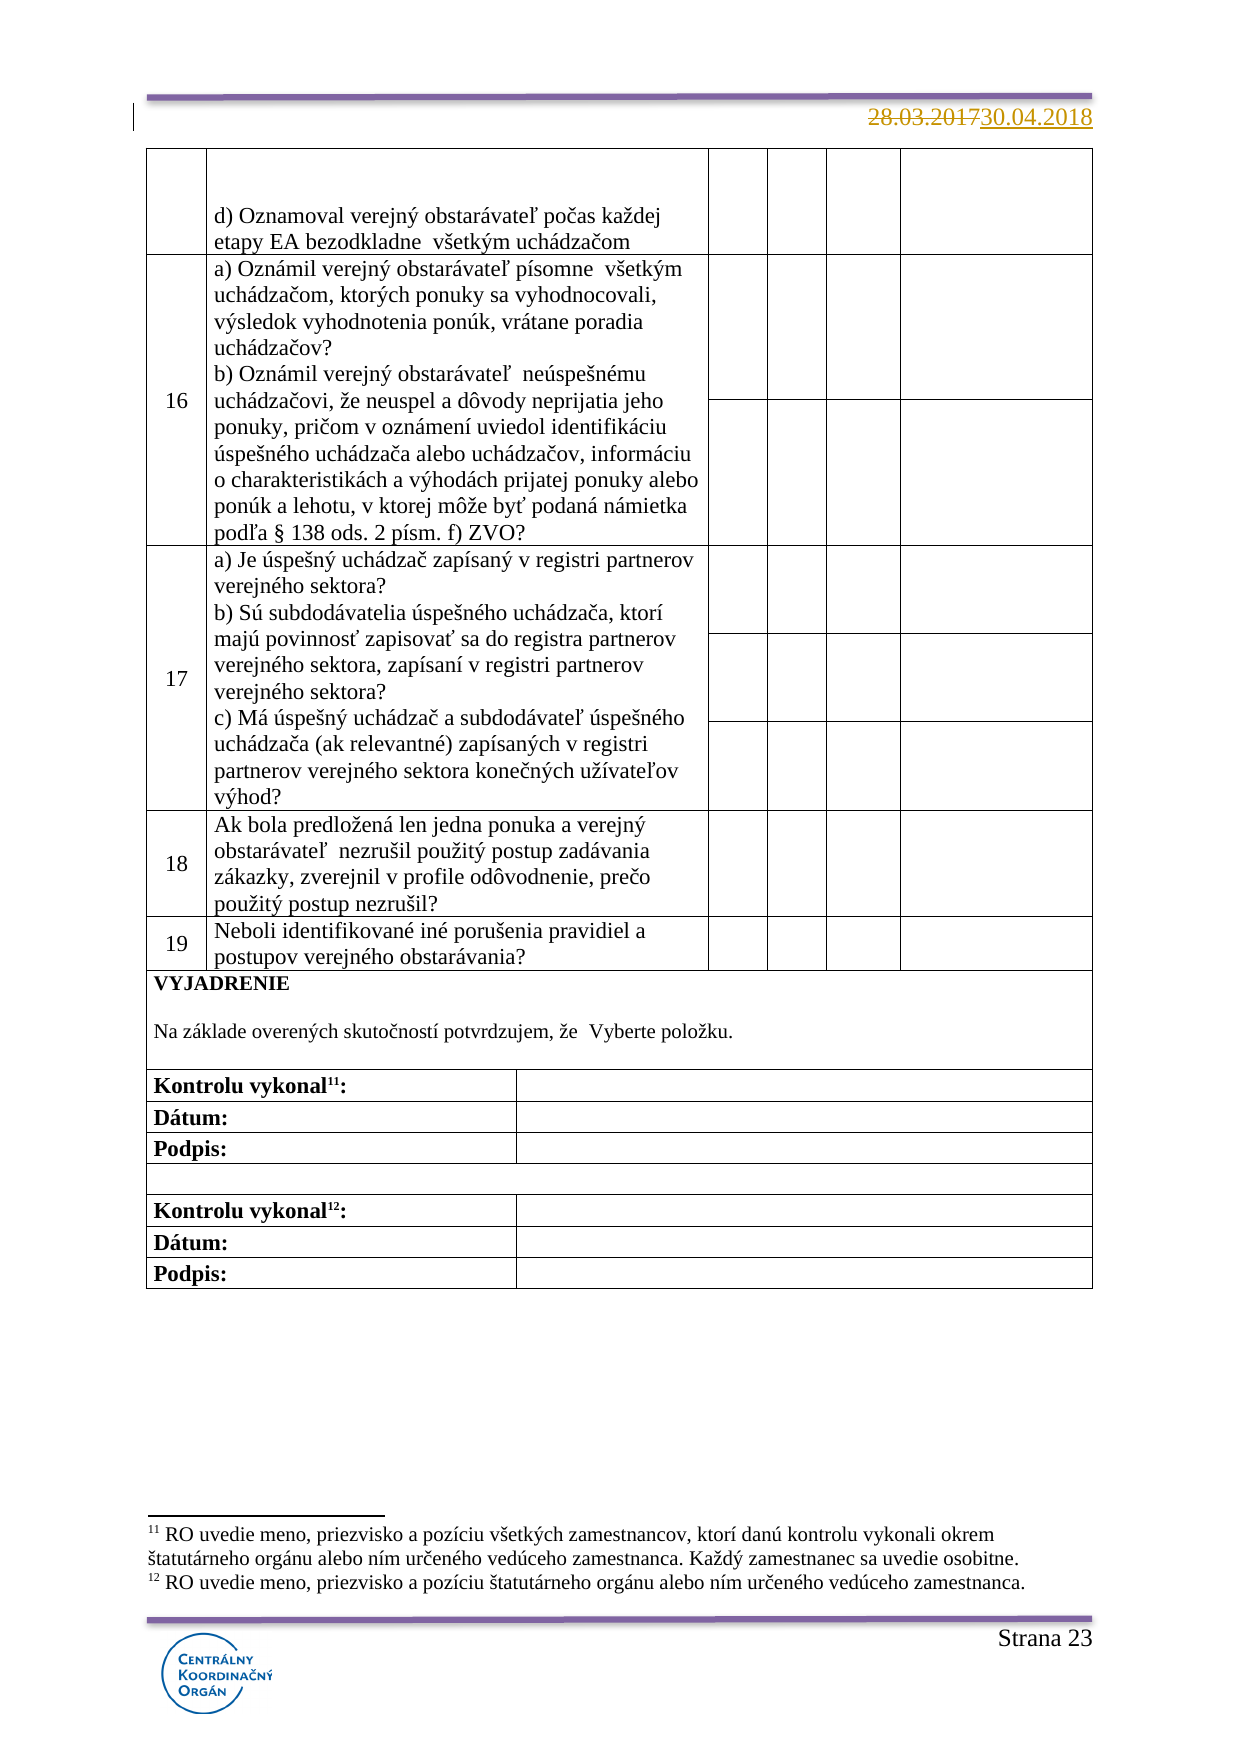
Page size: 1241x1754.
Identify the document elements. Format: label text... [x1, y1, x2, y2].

table_cell [517, 1133, 1092, 1163]
table_cell [709, 149, 767, 254]
table_cell [147, 1164, 1092, 1194]
table_cell [901, 400, 1092, 545]
table_cell [901, 546, 1092, 633]
table_cell [709, 722, 767, 809]
table_cell 18 [147, 811, 206, 916]
table_cell [768, 546, 826, 633]
table_cell 19 [147, 917, 206, 970]
table_cell [768, 722, 826, 809]
table_cell [901, 722, 1092, 809]
table_cell [517, 1195, 1092, 1226]
table_cell [517, 1227, 1092, 1257]
table_cell Podpis: [147, 1133, 516, 1163]
table_cell [709, 400, 767, 545]
table_cell [709, 255, 767, 399]
table_cell 17 [147, 546, 206, 809]
table_cell [709, 811, 767, 916]
table_cell [827, 149, 900, 254]
table_cell [901, 255, 1092, 399]
table_cell [827, 722, 900, 809]
table_cell [517, 1102, 1092, 1132]
table_cell [827, 634, 900, 721]
table_cell [901, 634, 1092, 721]
table_cell [827, 917, 900, 970]
table_cell [827, 400, 900, 545]
table_cell VYJADRENIE Na základe overených skutočností potvrdzujem, že [147, 971, 1092, 1069]
table_cell [827, 546, 900, 633]
table_cell a) Je úspešný uchádzač zapísaný v registri partnerov verejného sektora? b) Sú subdodávatelia úspešného uchádzača, ktorí majú povinnosť zapisovať sa do registra partnerov verejného sektora, zapísaní v registri partnerov verejného sektora? c) Má úspešný uchádzač a subdodávateľ úspešného uchádzača (ak relevantné) zapísaných v registri partnerov verejného sektora konečných užívateľov výhod? [207, 546, 708, 809]
table_cell [768, 400, 826, 545]
table_cell [709, 634, 767, 721]
picture [159, 1631, 272, 1713]
table_cell [901, 917, 1092, 970]
table_cell [768, 917, 826, 970]
table_cell [709, 546, 767, 633]
table_cell [768, 634, 826, 721]
table_cell 16 [147, 255, 206, 545]
table_cell Neboli identifikované iné porušenia pravidiel a postupov verejného obstarávania? [207, 917, 708, 970]
table_cell [709, 917, 767, 970]
table_cell [517, 1070, 1092, 1101]
table_cell [901, 811, 1092, 916]
table_cell Kontrolu vykonal: [147, 1070, 516, 1101]
table_cell [517, 1258, 1092, 1288]
table_cell Dátum: [147, 1102, 516, 1132]
table_cell [768, 811, 826, 916]
table_cell a) Oznámil verejný obstarávateľ písomne všetkým uchádzačom, ktorých ponuky sa vyhodnocovali, výsledok vyhodnotenia ponúk, vrátane poradia uchádzačov? b) Oznámil verejný obstarávateľ neúspešnému uchádzačovi, že neuspel a dôvody neprijatia jeho ponuky, pričom v oznámení uviedol identifikáciu úspešného uchádzača alebo uchádzačov, informáciu o charakteristikách a výhodách prijatej ponuky alebo ponúk a lehotu, v ktorej môže byť podaná námietka podľa § 138 ods. 2 písm. f) ZVO? [207, 255, 708, 545]
table_cell [768, 149, 826, 254]
table_cell Ak bola predložená len jedna ponuka a verejný obstarávateľ nezrušil použitý postup zadávania zákazky, zverejnil v profile odôvodnenie, prečo použitý postup nezrušil? [207, 811, 708, 916]
table_cell Kontrolu vykonal: [147, 1195, 516, 1226]
table_cell [827, 255, 900, 399]
table_cell [768, 255, 826, 399]
table_cell [901, 149, 1092, 254]
table_cell Podpis: [147, 1258, 516, 1288]
table_cell [827, 811, 900, 916]
table_cell Dátum: [147, 1227, 516, 1257]
